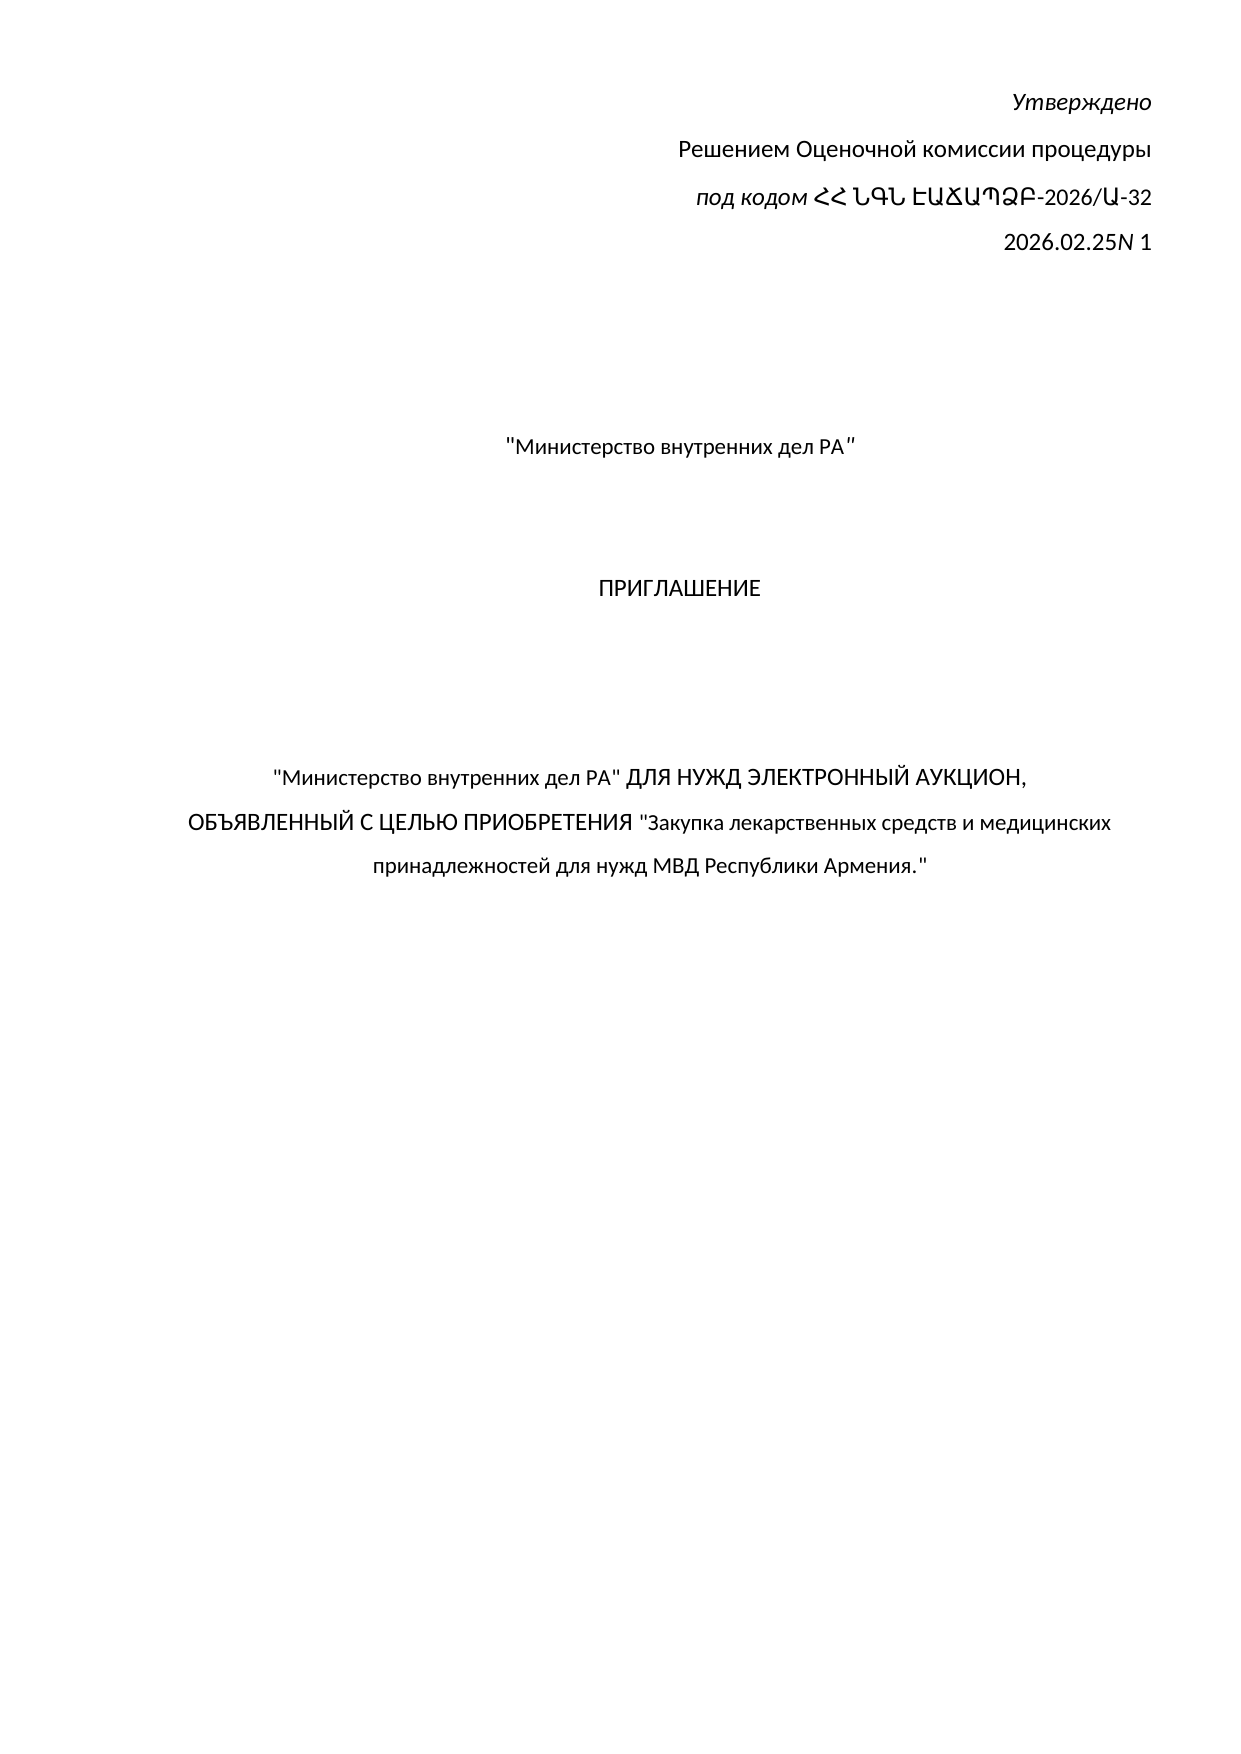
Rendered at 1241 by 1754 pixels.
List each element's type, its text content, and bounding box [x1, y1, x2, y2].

text Утверждено [148, 86, 1152, 117]
text ПРИГЛАШЕНИЕ [148, 572, 1152, 603]
text Решением Оценочной комиссии процедуры [148, 134, 1152, 164]
text ОБЪЯВЛЕННЫЙ С ЦЕЛЬЮ ПРИОБРЕТЕНИЯ "Закупка лекарственных средств и медицинских принадлежностей для нужд МВД Республики Армения." [148, 807, 1152, 879]
text "Министерство внутренних дел РА" [148, 431, 1152, 461]
text "Министерство внутренних дел РА" ДЛЯ НУЖД ЭЛЕКТРОННЫЙ АУКЦИОН, [148, 761, 1152, 791]
text под кодом ՀՀ ՆԳՆ ԷԱՃԱՊՁԲ-2026/Ա-32 2026.02.25 N 1 [148, 181, 1152, 257]
